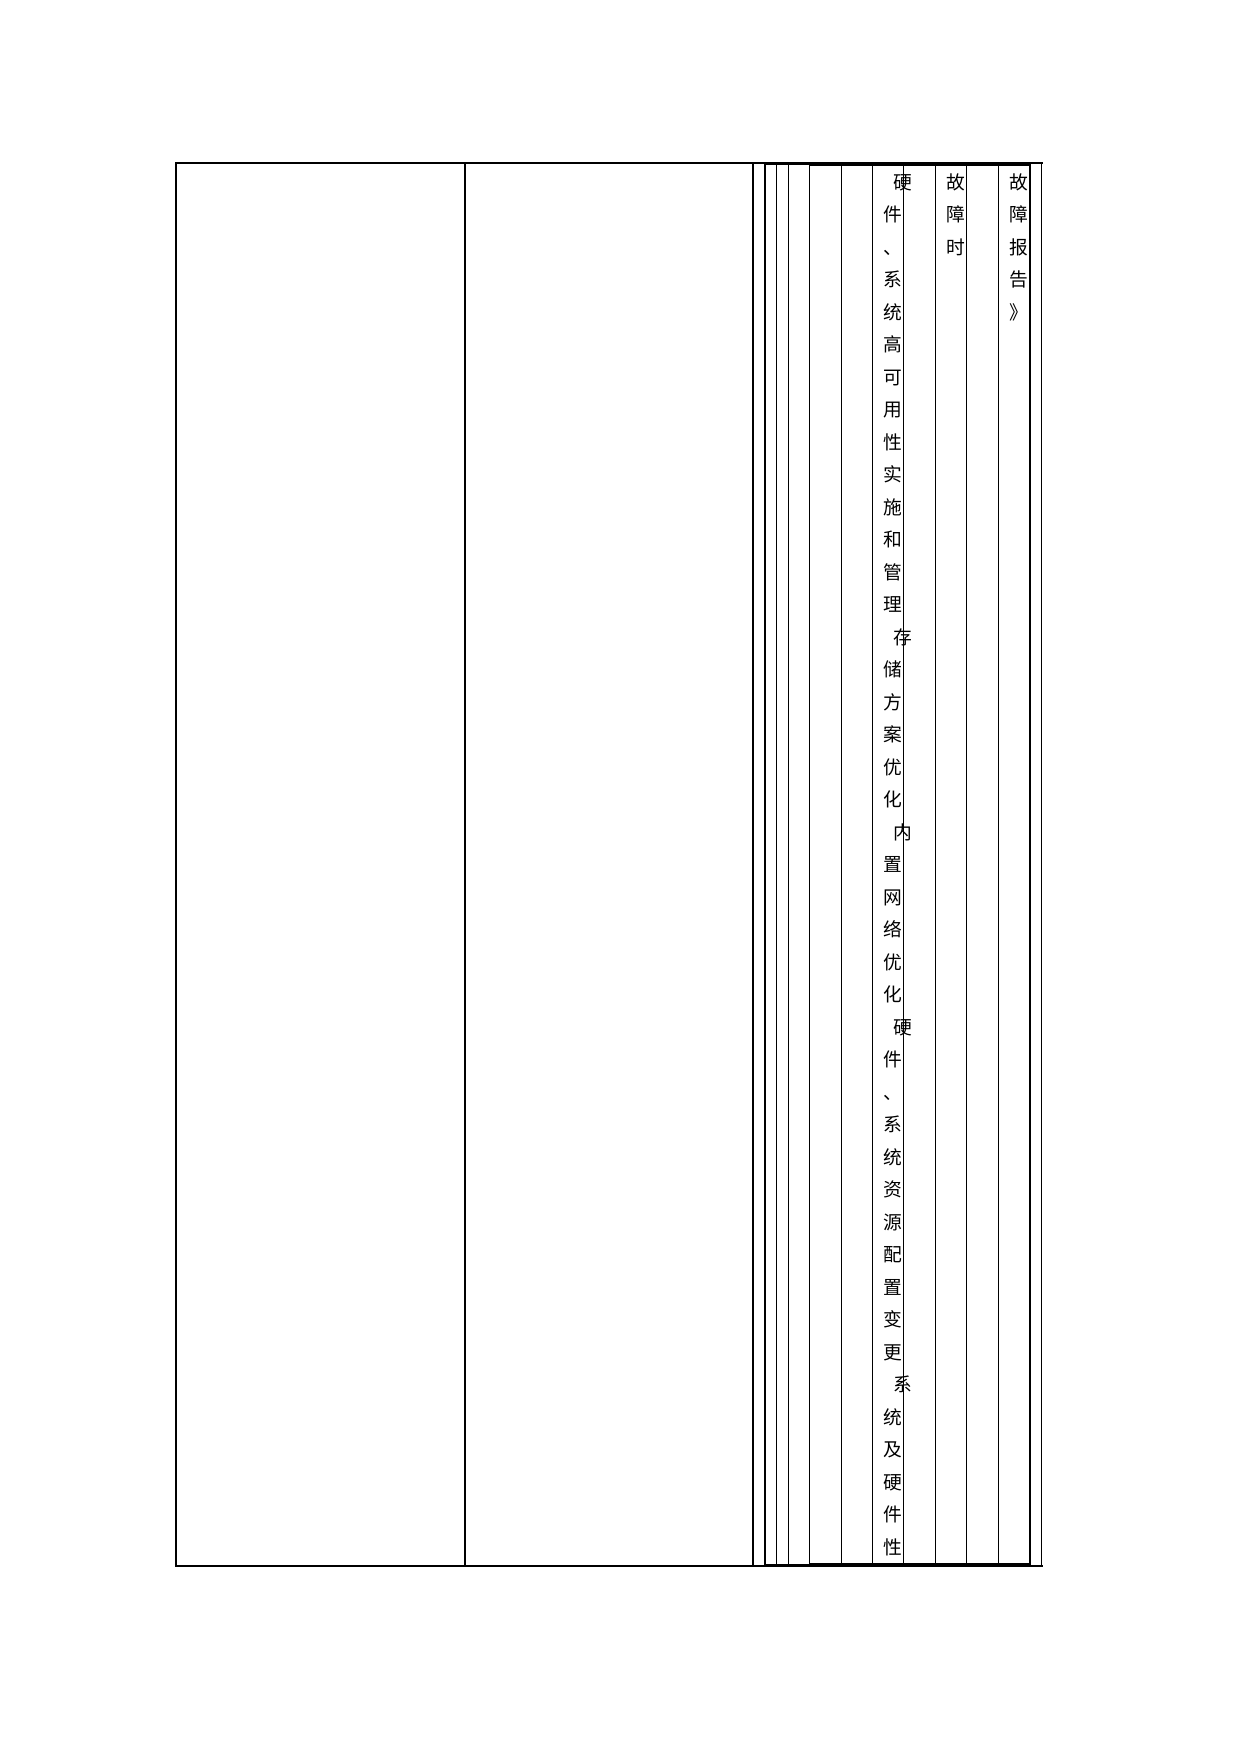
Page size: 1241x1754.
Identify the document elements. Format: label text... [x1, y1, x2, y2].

table_cell [936, 166, 966, 1563]
table_cell [754, 164, 764, 1565]
table_cell [1031, 164, 1041, 1565]
table_cell [999, 166, 1029, 1563]
table_cell [967, 166, 998, 1563]
table_cell [810, 166, 841, 1563]
table_cell [466, 164, 752, 1565]
table_cell [842, 166, 872, 1563]
table_cell [904, 166, 935, 1563]
table_cell [873, 166, 903, 1563]
table_cell [789, 165, 809, 1564]
table_cell [777, 165, 788, 1564]
table_cell [766, 165, 776, 1564]
table_cell 1 [177, 164, 464, 1565]
